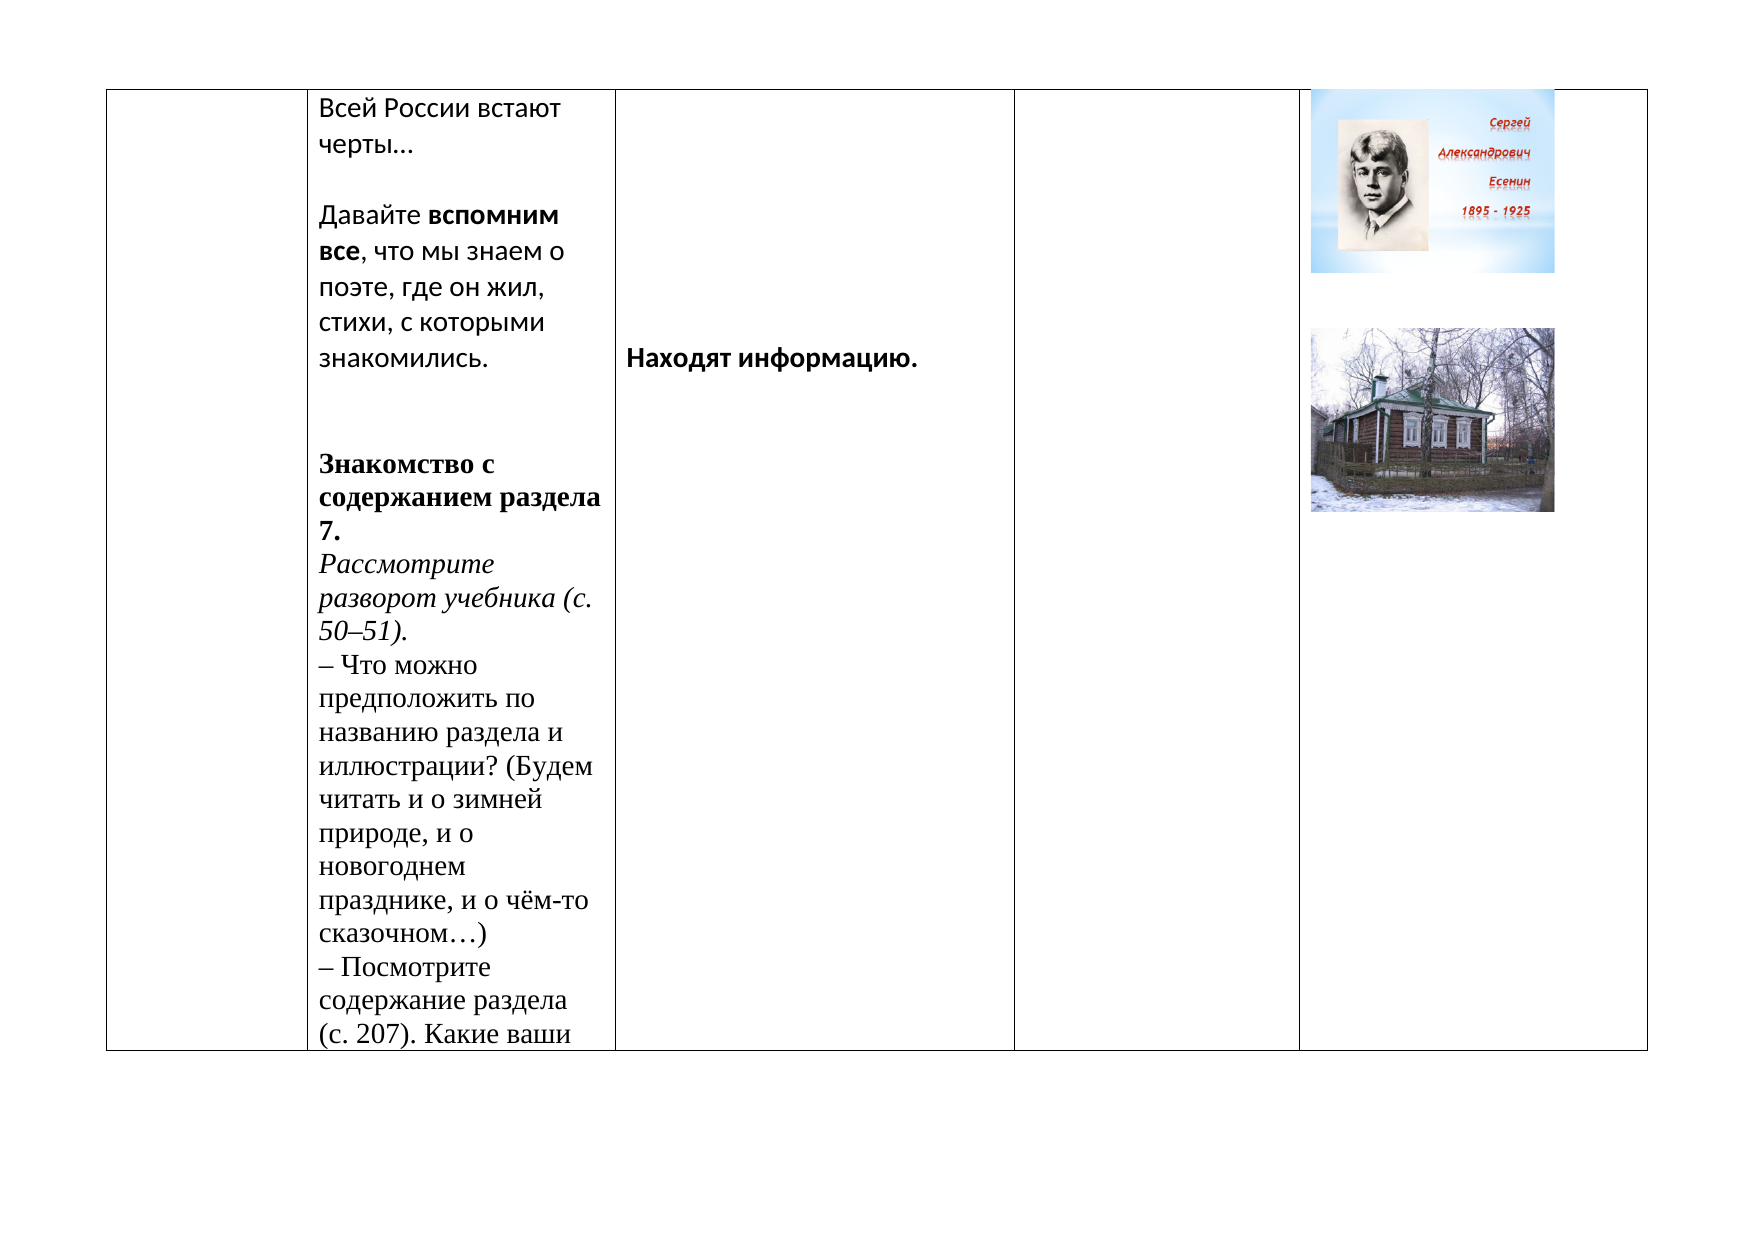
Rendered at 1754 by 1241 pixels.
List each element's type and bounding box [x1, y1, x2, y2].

table_cell [616, 90, 1014, 1049]
picture [1310, 89, 1555, 273]
table_cell [1015, 90, 1299, 1049]
table_cell [107, 90, 307, 1049]
table_cell [1300, 90, 1647, 1049]
picture [1310, 328, 1555, 512]
table_cell [308, 90, 615, 1049]
